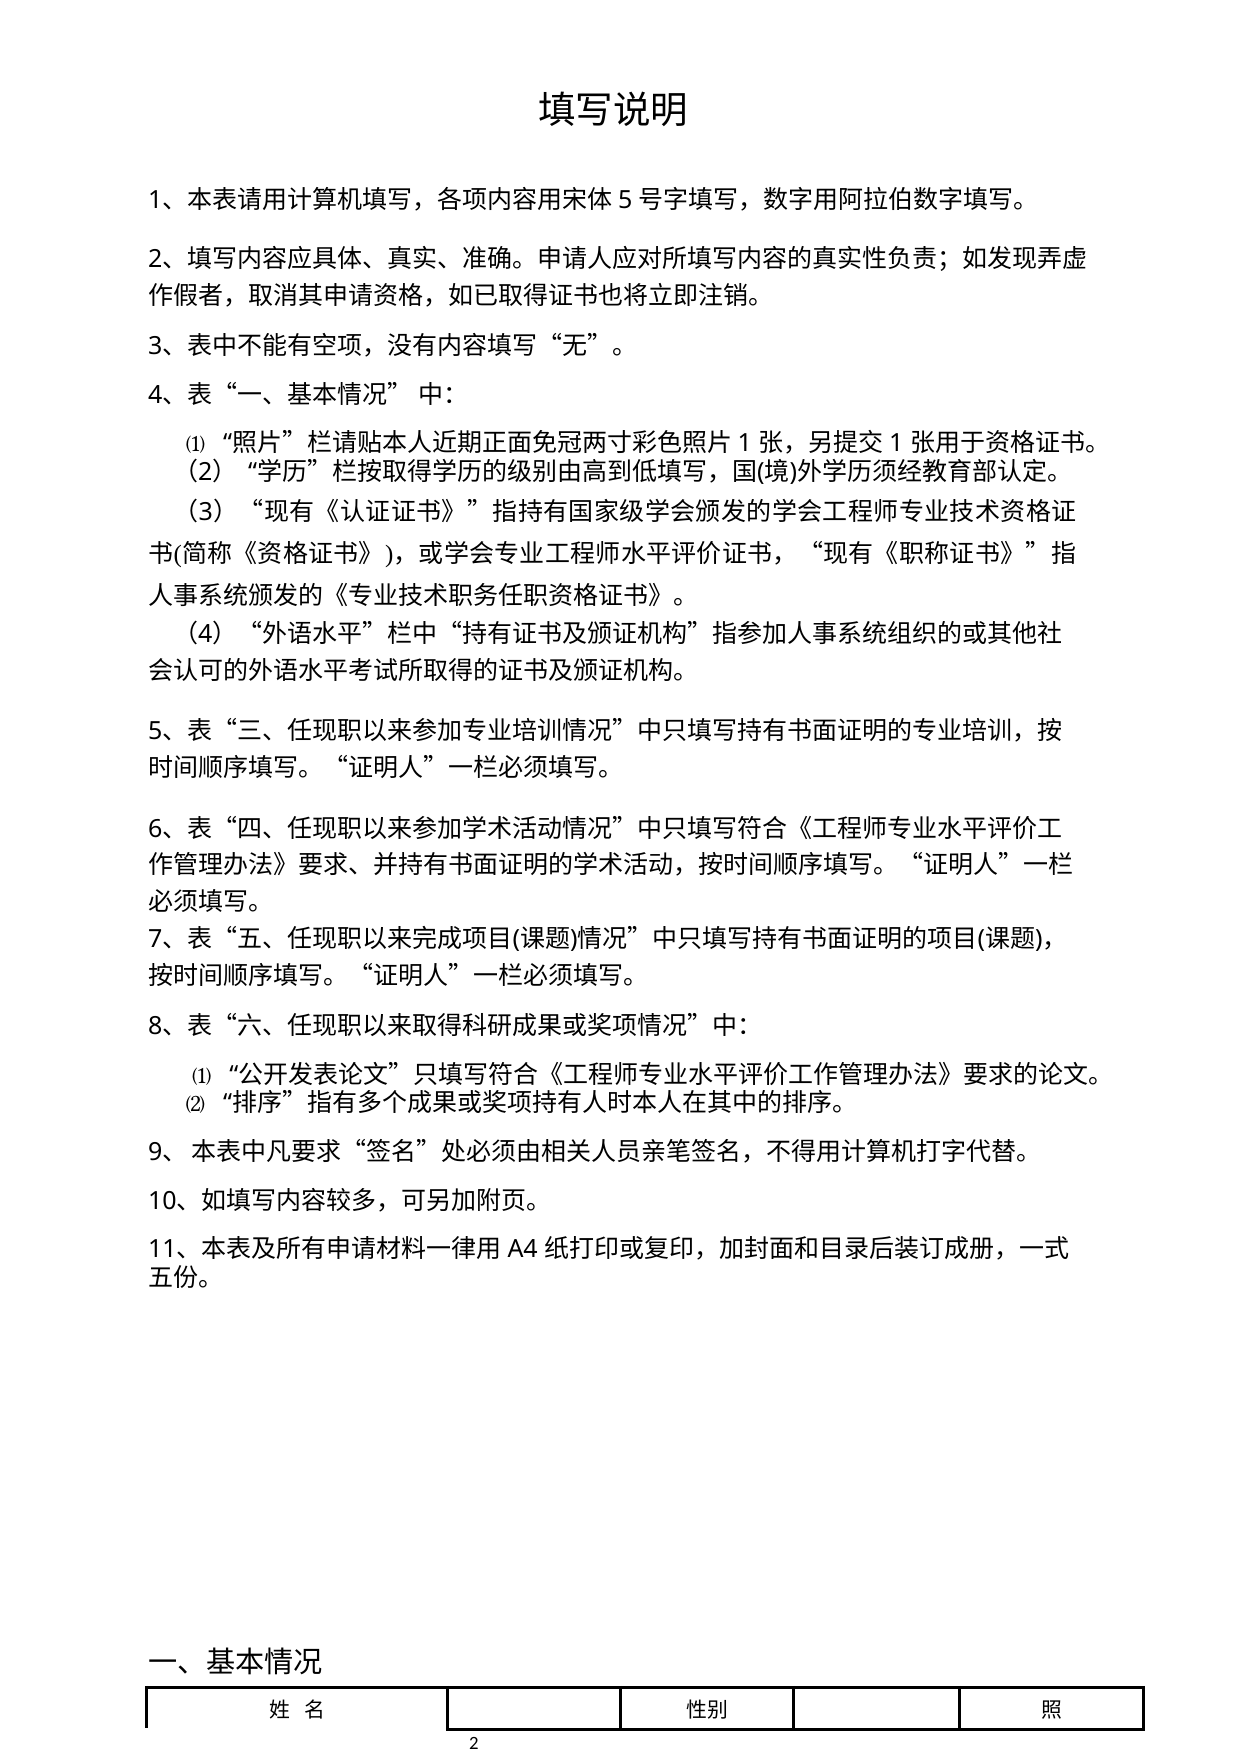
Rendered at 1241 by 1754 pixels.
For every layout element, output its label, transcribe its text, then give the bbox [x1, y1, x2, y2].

text 8、表“六、任现职以来取得科研成果或奖项情况”中： [148, 1012, 1090, 1040]
table_cell [795, 1689, 958, 1728]
text （3）“现有《认证证书》”指持有国家级学会颁发的学会工程师专业技术资格证书(简称《资格证书》)，或学会专业工程师水平评价证书，“现有《职称证书》”指人事系统颁发的《专业技术职务任职资格证书》。 [148, 486, 1078, 613]
list “照片”栏请贴本人近期正面免冠两寸彩色照片 1 张，另提交 1 张用于资格证书。 [185, 429, 1090, 458]
table_cell 照 片 [961, 1689, 1142, 1728]
table_cell 性别 [622, 1689, 792, 1728]
table_cell [449, 1689, 619, 1728]
text 2、填写内容应具体、真实、准确。申请人应对所填写内容的真实性负责；如发现弄虚作假者，取消其申请资格，如已取得证书也将立即注销。 [148, 238, 1088, 311]
text 填写说明 [148, 89, 1078, 132]
text 11、本表及所有申请材料一律用 A4 纸打印或复印，加封面和目录后装订成册，一式五份。 [148, 1235, 1090, 1292]
list “排序”指有多个成果或奖项持有人时本人在其中的排序。 [185, 1089, 1090, 1118]
text 4、表“一、基本情况” 中： [148, 381, 1090, 409]
text 3、表中不能有空项，没有内容填写“无”。 [148, 332, 1090, 360]
table_header 一、基本情况 [146, 1635, 1144, 1686]
list “学历”栏按取得学历的级别由高到低填写，国(境)外学历须经教育部认定。 [173, 458, 1090, 486]
text 5、表“三、任现职以来参加专业培训情况”中只填写持有书面证明的专业培训，按时间顺序填写。“证明人”一栏必须填写。 [148, 710, 1078, 784]
text 7、表“五、任现职以来完成项目(课题)情况”中只填写持有书面证明的项目(课题)，按时间顺序填写。“证明人”一栏必须填写。 [148, 918, 1078, 992]
table_cell 姓 名 [148, 1689, 446, 1728]
list 本表中凡要求“签名”处必须由相关人员亲笔签名，不得用计算机打字代替。 [148, 1138, 1090, 1166]
text 6、表“四、任现职以来参加学术活动情况”中只填写符合《工程师专业水平评价工作管理办法》要求、并持有书面证明的学术活动，按时间顺序填写。“证明人”一栏必须填写。 [148, 808, 1078, 918]
list “公开发表论文”只填写符合《工程师专业水平评价工作管理办法》要求的论文。 [191, 1061, 1090, 1089]
text 1、本表请用计算机填写，各项内容用宋体 5 号字填写，数字用阿拉伯数字填写。 [148, 186, 1090, 214]
text 10、如填写内容较多，可另加附页。 [148, 1186, 1090, 1215]
text （4）“外语水平”栏中“持有证书及颁证机构”指参加人事系统组织的或其他社会认可的外语水平考试所取得的证书及颁证机构。 [148, 613, 1076, 687]
